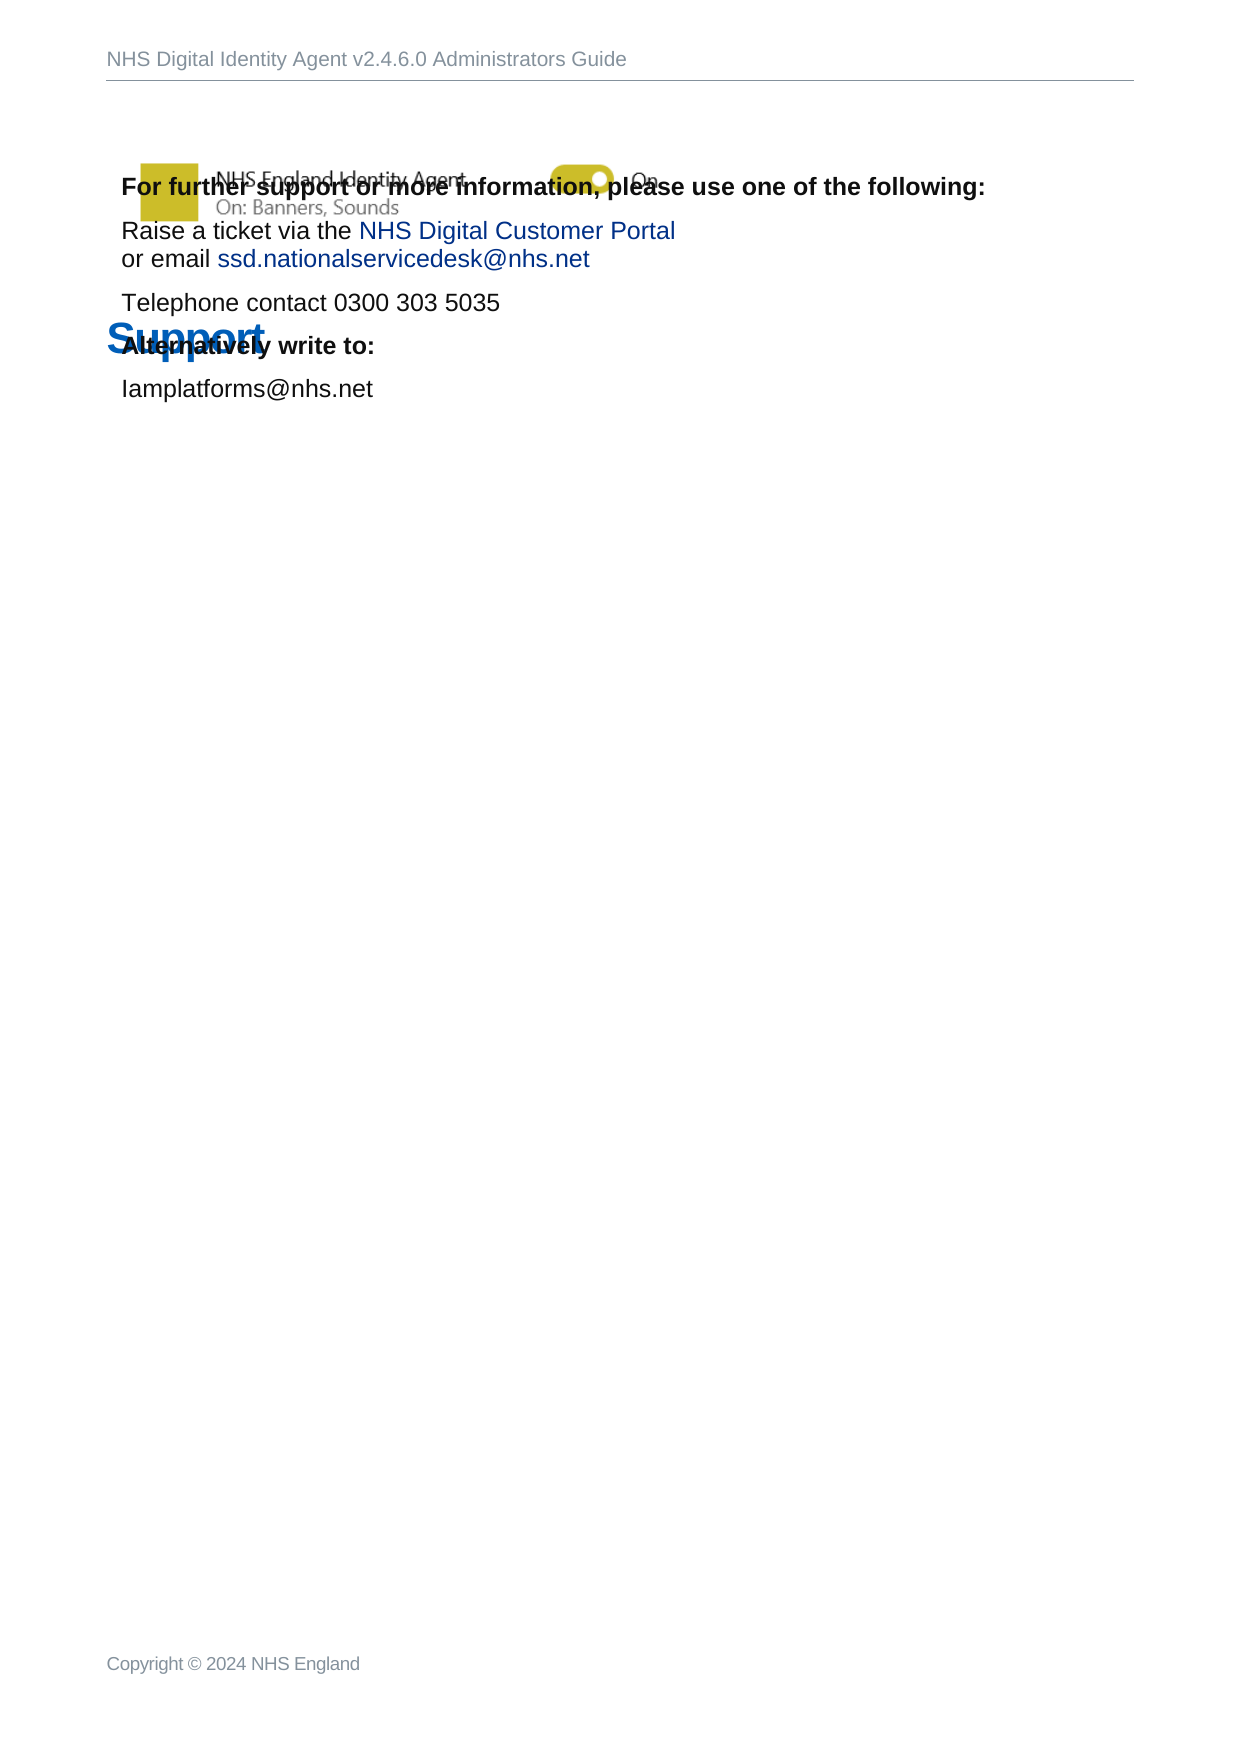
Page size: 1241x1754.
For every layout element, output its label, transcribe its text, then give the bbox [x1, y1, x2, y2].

subtitle Support [106, 313, 1134, 363]
picture [106, 123, 733, 255]
picture [488, 250, 503, 255]
